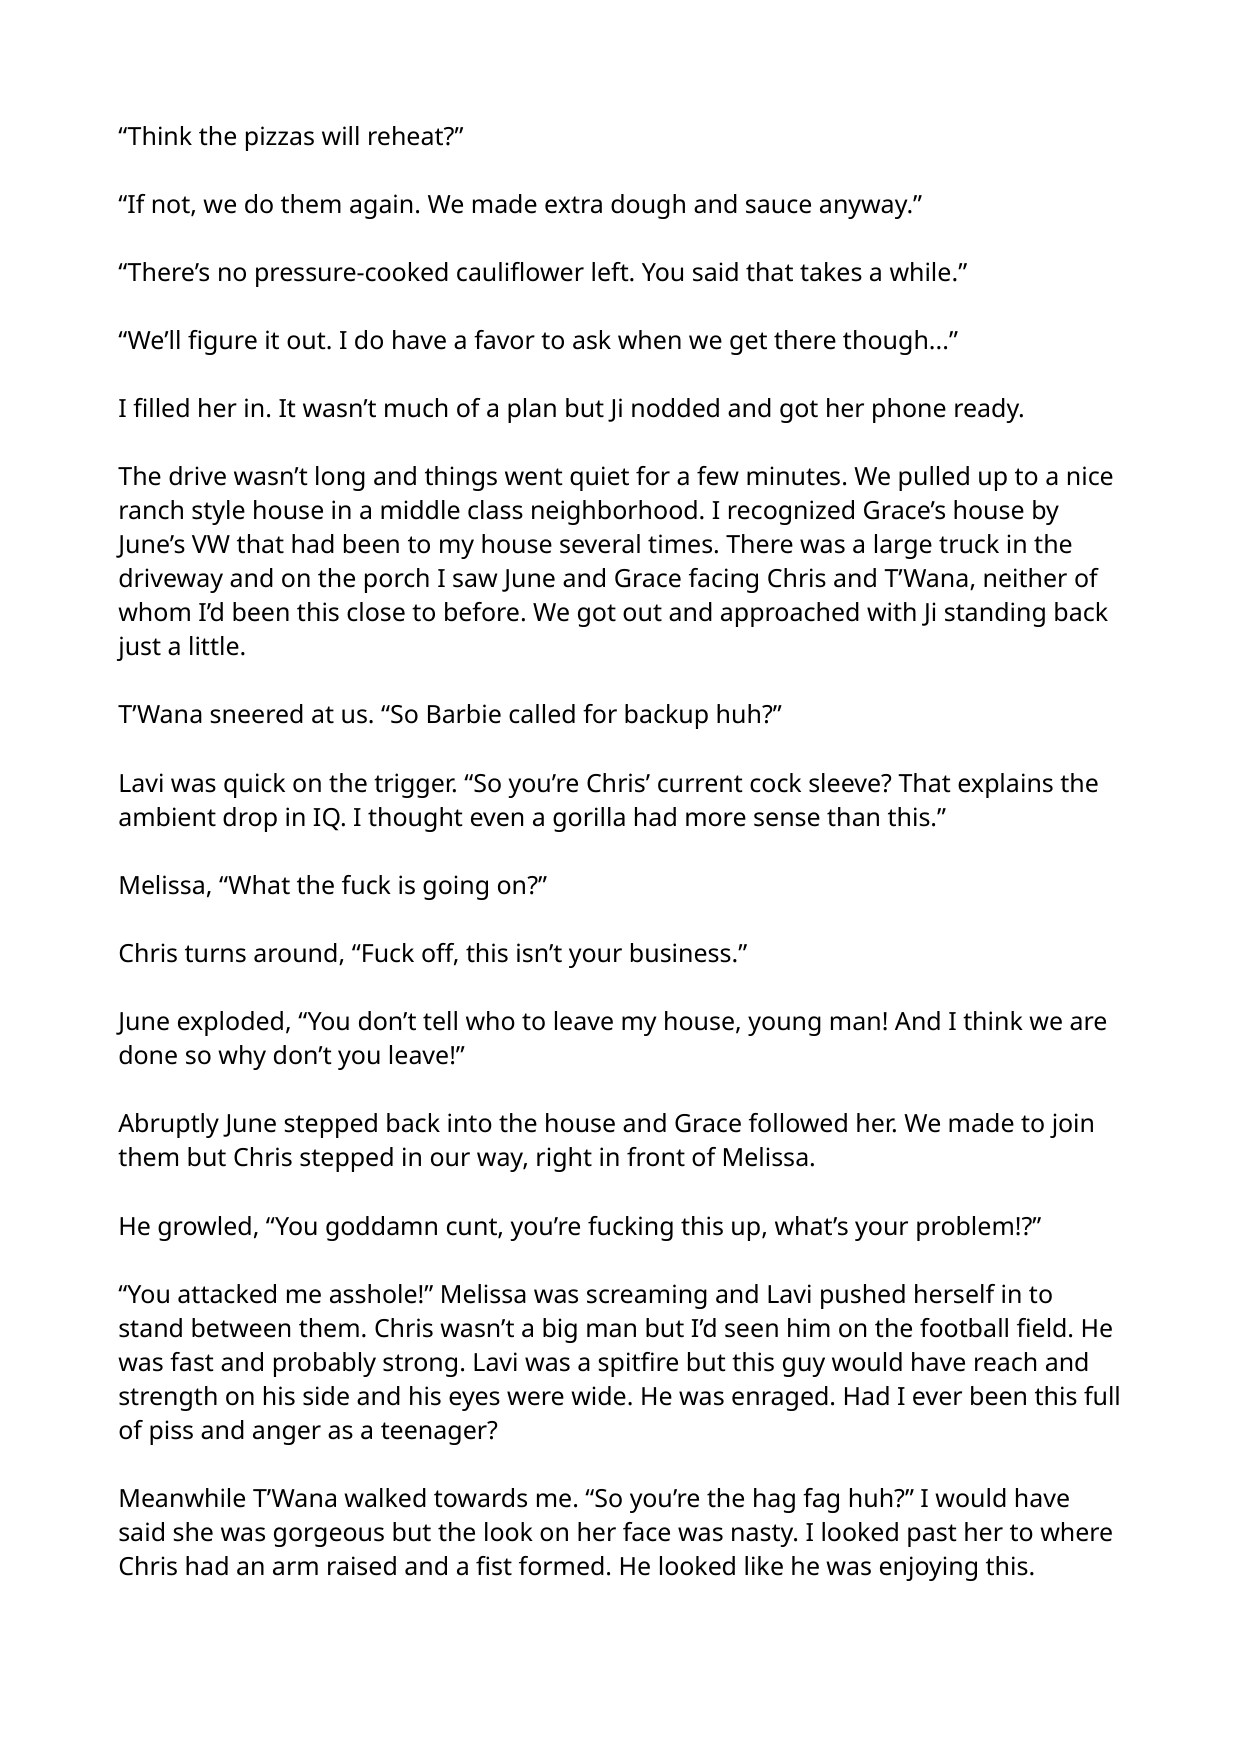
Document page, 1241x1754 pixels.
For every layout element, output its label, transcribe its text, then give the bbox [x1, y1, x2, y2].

text Lavi was quick on the trigger. “So you’re Chris’ current cock sleeve? That explains the ambient drop in IQ. I thought even a gorilla had more sense than this.” [118, 765, 1122, 833]
text He growled, “You goddamn cunt, you’re fucking this up, what’s your problem!?” [118, 1208, 1122, 1242]
text Meanwhile T’Wana walked towards me. “So you’re the hag fag huh?” I would have said she was gorgeous but the look on her face was nasty. I looked past her to where Chris had an arm raised and a fist formed. He looked like he was enjoying this. [118, 1481, 1122, 1583]
text T’Wana sneered at us. “So Barbie called for backup huh?” [118, 697, 1122, 731]
text “We’ll figure it out. I do have a favor to ask when we get there though...” [118, 322, 1122, 357]
text The drive wasn’t long and things went quiet for a few minutes. We pulled up to a nice ranch style house in a middle class neighborhood. I recognized Grace’s house by June’s VW that had been to my house several times. There was a large truck in the driveway and on the porch I saw June and Grace facing Chris and T’Wana, neither of whom I’d been this close to before. We got out and approached with Ji standing back just a little. [118, 459, 1122, 663]
text “There’s no pressure-cooked cauliflower left. You said that takes a while.” [118, 254, 1122, 288]
text “Think the pizzas will reheat?” [118, 118, 1122, 152]
text Melissa, “What the fuck is going on?” [118, 867, 1122, 902]
text “If not, we do them again. We made extra dough and sauce anyway.” [118, 186, 1122, 220]
text Chris turns around, “Fuck off, this isn’t your business.” [118, 936, 1122, 970]
text June exploded, “You don’t tell who to leave my house, young man! And I think we are done so why don’t you leave!” [118, 1004, 1122, 1072]
text Abruptly June stepped back into the house and Grace followed her. We made to join them but Chris stepped in our way, right in front of Melissa. [118, 1106, 1122, 1174]
text “You attacked me asshole!” Melissa was screaming and Lavi pushed herself in to stand between them. Chris wasn’t a big man but I’d seen him on the football field. He was fast and probably strong. Lavi was a spitfire but this guy would have reach and strength on his side and his eyes were wide. He was enraged. Had I ever been this full of piss and anger as a teenager? [118, 1276, 1122, 1447]
text I filled her in. It wasn’t much of a plan but Ji nodded and got her phone ready. [118, 391, 1122, 425]
